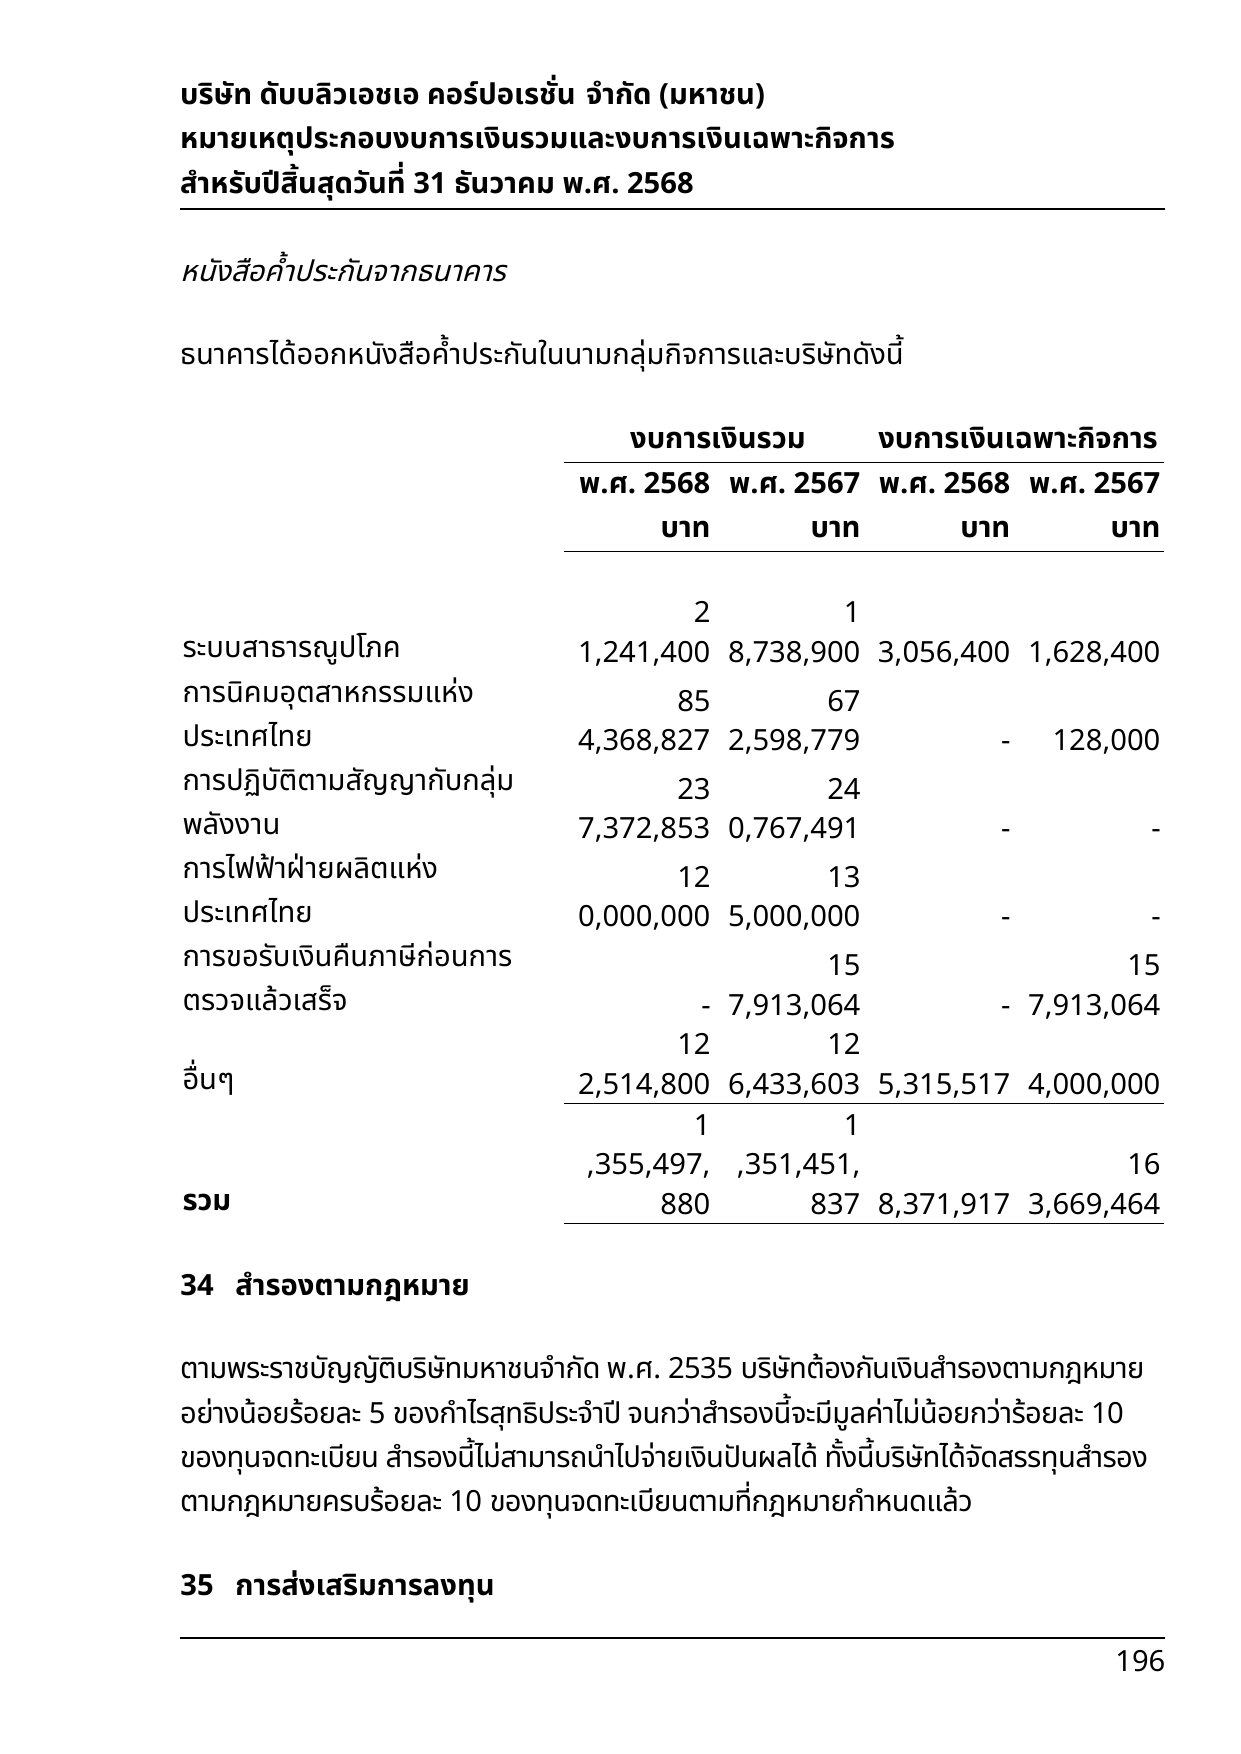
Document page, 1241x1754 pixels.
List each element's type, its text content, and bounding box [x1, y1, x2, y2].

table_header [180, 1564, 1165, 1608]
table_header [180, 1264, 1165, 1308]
text ธนาคารได้ออกหนังสือค้ำประกันในนามกลุ่มกิจการและบริษัทดังนี้ [180, 334, 1165, 378]
text ตามพระราชบัญญัติบริษัทมหาชนจำกัด พ.ศ. 2535 บริษัทต้องกันเงินสำรองตามกฎหมายอย่างน้อยร้อยละ 5 ของกำไรสุทธิประจำปี จนกว่าสำรองนี้จะมีมูลค่าไม่น้อยกว่าร้อยละ 10 ของทุนจดทะเบียน สำรองนี้ไม่สามารถนำไปจ่ายเงินปันผลได้ ทั้งนี้บริษัทได้จัดสรรทุนสำรองตามกฎหมายครบร้อยละ 10 ของทุนจดทะเบียนตามที่กฎหมายกำหนดแล้ว [180, 1348, 1165, 1524]
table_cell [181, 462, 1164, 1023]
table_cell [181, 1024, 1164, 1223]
text หนังสือค้ำประกันจากธนาคาร [180, 250, 1165, 294]
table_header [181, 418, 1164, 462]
